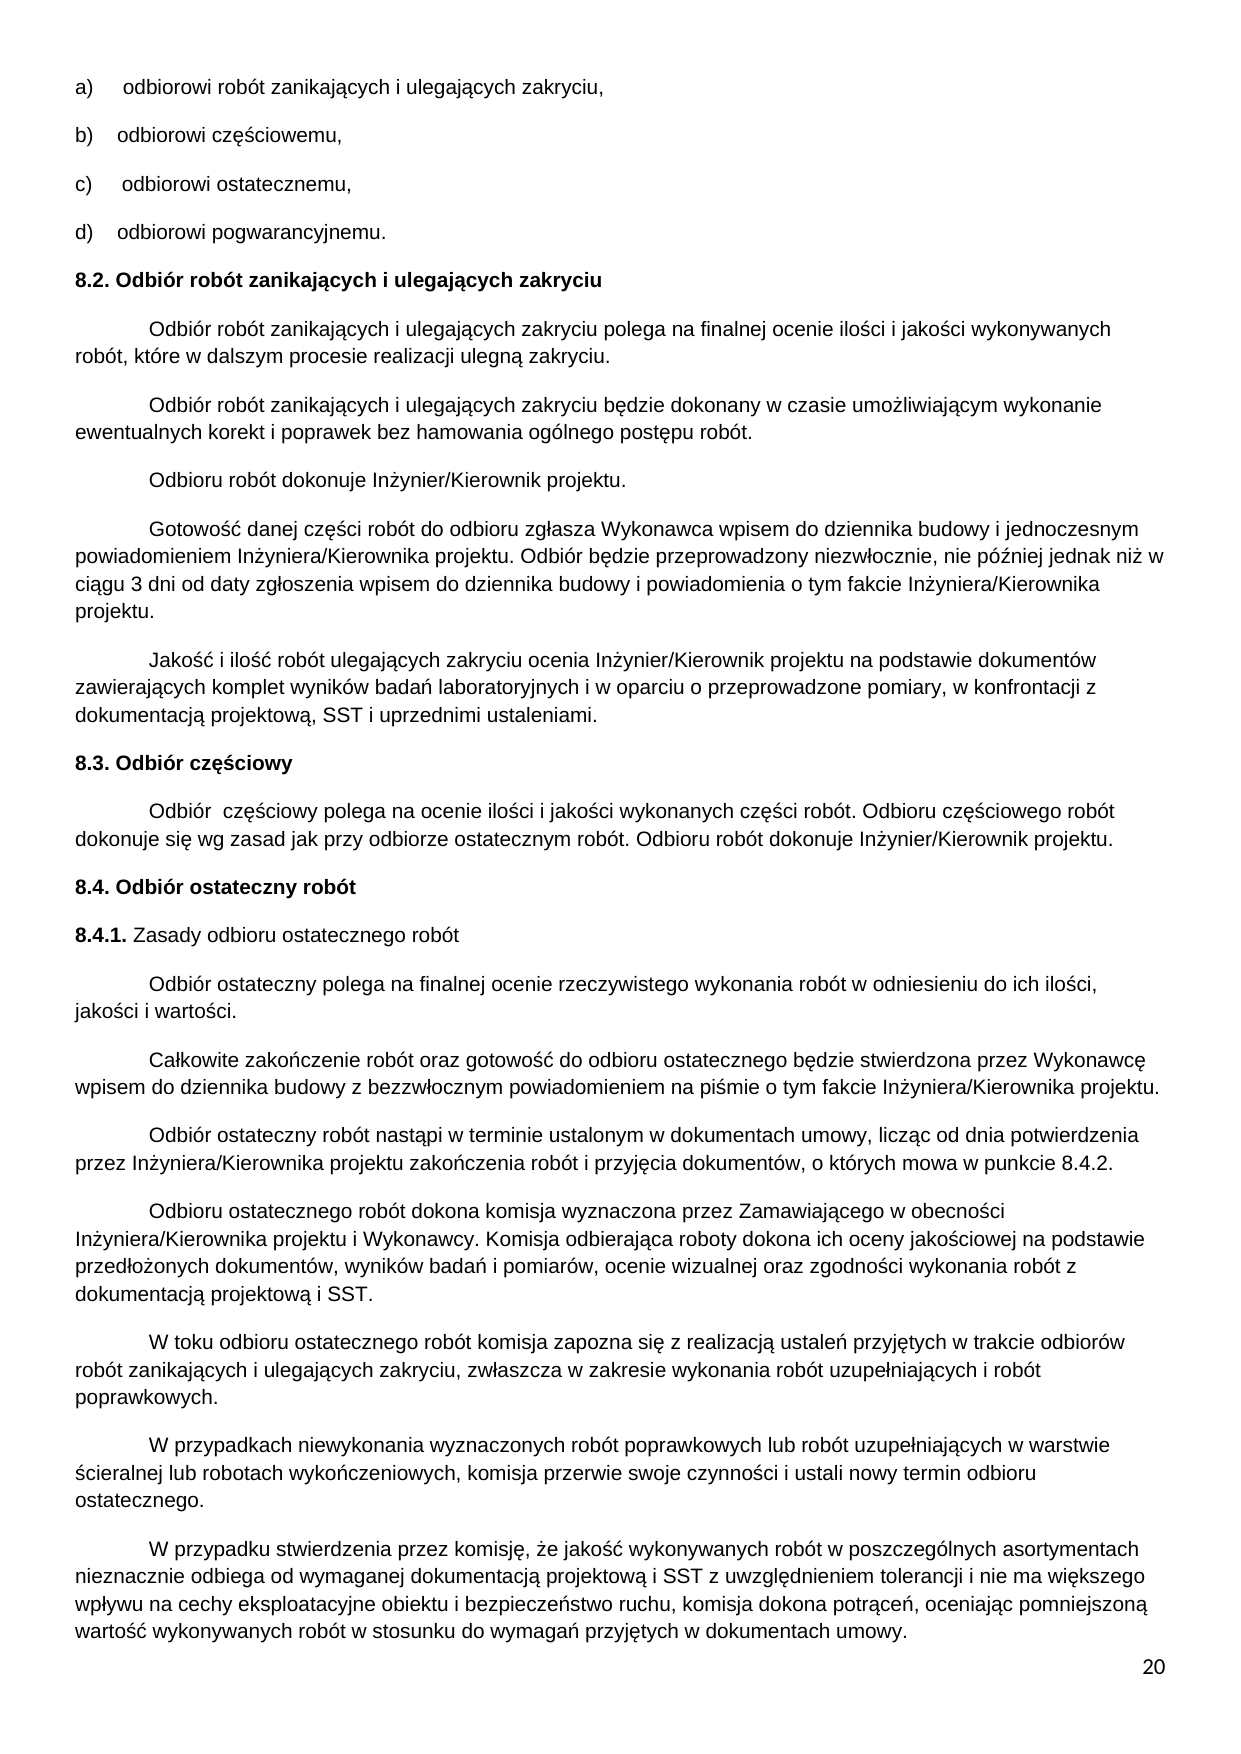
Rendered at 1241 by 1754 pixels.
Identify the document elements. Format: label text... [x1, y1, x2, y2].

text W toku odbioru ostatecznego robót komisja zapozna się z realizacją ustaleń przyjętych w trakcie odbiorów robót zanikających i ulegających zakryciu, zwłaszcza w zakresie wykonania robót uzupełniających i robót poprawkowych. [75, 1330, 1165, 1409]
text d) odbiorowi pogwarancyjnemu. [75, 220, 1165, 244]
text Odbiór ostateczny robót nastąpi w terminie ustalonym w dokumentach umowy, licząc od dnia potwierdzenia przez Inżyniera/Kierownika projektu zakończenia robót i przyjęcia dokumentów, o których mowa w punkcie 8.4.2. [75, 1123, 1165, 1175]
text 8.3. Odbiór częściowy [75, 751, 1165, 775]
text Odbiór robót zanikających i ulegających zakryciu będzie dokonany w czasie umożliwiającym wykonanie ewentualnych korekt i poprawek bez hamowania ogólnego postępu robót. [75, 392, 1165, 444]
text Odbioru ostatecznego robót dokona komisja wyznaczona przez Zamawiającego w obecności Inżyniera/Kierownika projektu i Wykonawcy. Komisja odbierająca roboty dokona ich oceny jakościowej na podstawie przedłożonych dokumentów, wyników badań i pomiarów, ocenie wizualnej oraz zgodności wykonania robót z dokumentacją projektową i SST. [75, 1199, 1165, 1306]
text Odbioru robót dokonuje Inżynier/Kierownik projektu. [75, 468, 1165, 492]
text Odbiór częściowy polega na ocenie ilości i jakości wykonanych części robót. Odbioru częściowego robót dokonuje się wg zasad jak przy odbiorze ostatecznym robót. Odbioru robót dokonuje Inżynier/Kierownik projektu. [75, 799, 1165, 851]
text c) odbiorowi ostatecznemu, [75, 172, 1165, 196]
text b) odbiorowi częściowemu, [75, 123, 1165, 147]
text Gotowość danej części robót do odbioru zgłasza Wykonawca wpisem do dziennika budowy i jednoczesnym powiadomieniem Inżyniera/Kierownika projektu. Odbiór będzie przeprowadzony niezwłocznie, nie później jednak niż w ciągu 3 dni od daty zgłoszenia wpisem do dziennika budowy i powiadomienia o tym fakcie Inżyniera/Kierownika projektu. [75, 517, 1165, 623]
text a) odbiorowi robót zanikających i ulegających zakryciu, [75, 75, 1165, 99]
text 8.4.1. Zasady odbioru ostatecznego robót [75, 923, 1165, 947]
text 8.4. Odbiór ostateczny robót [75, 875, 1165, 899]
text 8.2. Odbiór robót zanikających i ulegających zakryciu [75, 268, 1165, 292]
text Odbiór robót zanikających i ulegających zakryciu polega na finalnej ocenie ilości i jakości wykonywanych robót, które w dalszym procesie realizacji ulegną zakryciu. [75, 317, 1165, 368]
text Odbiór ostateczny polega na finalnej ocenie rzeczywistego wykonania robót w odniesieniu do ich ilości, jakości i wartości. [75, 972, 1165, 1023]
text W przypadku stwierdzenia przez komisję, że jakość wykonywanych robót w poszczególnych asortymentach nieznacznie odbiega od wymaganej dokumentacją projektową i SST z uwzględnieniem tolerancji i nie ma większego wpływu na cechy eksploatacyjne obiektu i bezpieczeństwo ruchu, komisja dokona potrąceń, oceniając pomniejszoną wartość wykonywanych robót w stosunku do wymagań przyjętych w dokumentach umowy. [75, 1537, 1165, 1643]
text Całkowite zakończenie robót oraz gotowość do odbioru ostatecznego będzie stwierdzona przez Wykonawcę wpisem do dziennika budowy z bezzwłocznym powiadomieniem na piśmie o tym fakcie Inżyniera/Kierownika projektu. [75, 1047, 1165, 1099]
text Jakość i ilość robót ulegających zakryciu ocenia Inżynier/Kierownik projektu na podstawie dokumentów zawierających komplet wyników badań laboratoryjnych i w oparciu o przeprowadzone pomiary, w konfrontacji z dokumentacją projektową, SST i uprzednimi ustaleniami. [75, 647, 1165, 726]
text W przypadkach niewykonania wyznaczonych robót poprawkowych lub robót uzupełniających w warstwie ścieralnej lub robotach wykończeniowych, komisja przerwie swoje czynności i ustali nowy termin odbioru ostatecznego. [75, 1433, 1165, 1512]
